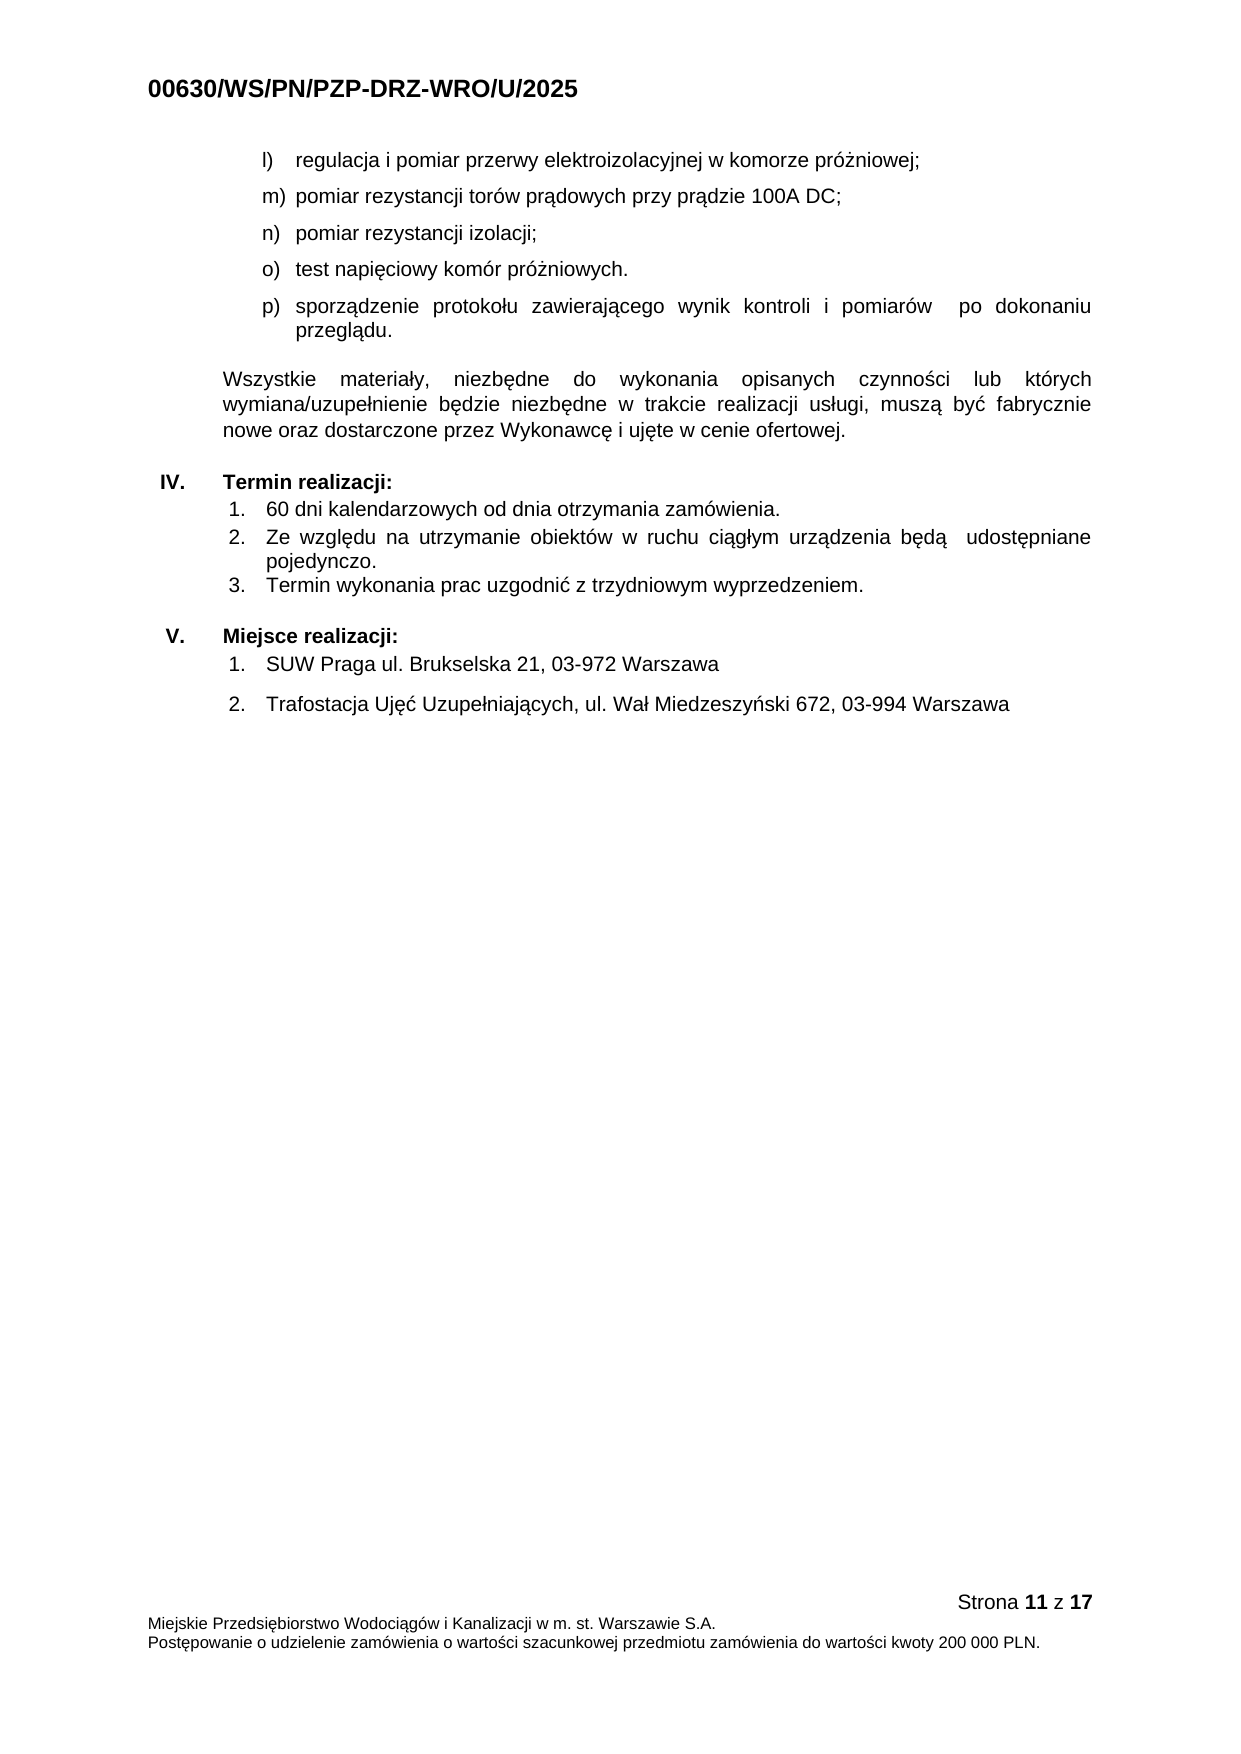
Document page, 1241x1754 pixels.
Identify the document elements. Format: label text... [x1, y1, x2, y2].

list Termin wykonania prac uzgodnić z trzydniowym wyprzedzeniem. [228, 573, 1093, 597]
list Wszystkie materiały, niezbędne do wykonania opisanych czynności lub których wymiana/uzupełnienie będzie niezbędne w trakcie realizacji usługi, muszą być fabrycznie nowe oraz dostarczone przez Wykonawcę i ujęte w cenie ofertowej. [223, 366, 1093, 442]
list pomiar rezystancji torów prądowych przy prądzie 100A DC; [262, 184, 1093, 208]
list Miejsce realizacji: [185, 624, 1093, 648]
list SUW Praga ul. Brukselska 21, 03-972 Warszawa [228, 652, 1093, 676]
list regulacja i pomiar przerwy elektroizolacyjnej w komorze próżniowej; [262, 148, 1093, 172]
list 60 dni kalendarzowych od dnia otrzymania zamówienia. [228, 497, 1093, 521]
list Termin realizacji: [185, 470, 1093, 494]
list Ze względu na utrzymanie obiektów w ruchu ciągłym urządzenia będą udostępniane pojedynczo. [228, 525, 1093, 573]
list Trafostacja Ujęć Uzupełniających, ul. Wał Miedzeszyński 672, 03-994 Warszawa [228, 692, 1093, 716]
list test napięciowy komór próżniowych. [262, 257, 1093, 281]
list pomiar rezystancji izolacji; [262, 221, 1093, 244]
list sporządzenie protokołu zawierającego wynik kontroli i pomiarów po dokonaniu przeglądu. [262, 293, 1093, 341]
